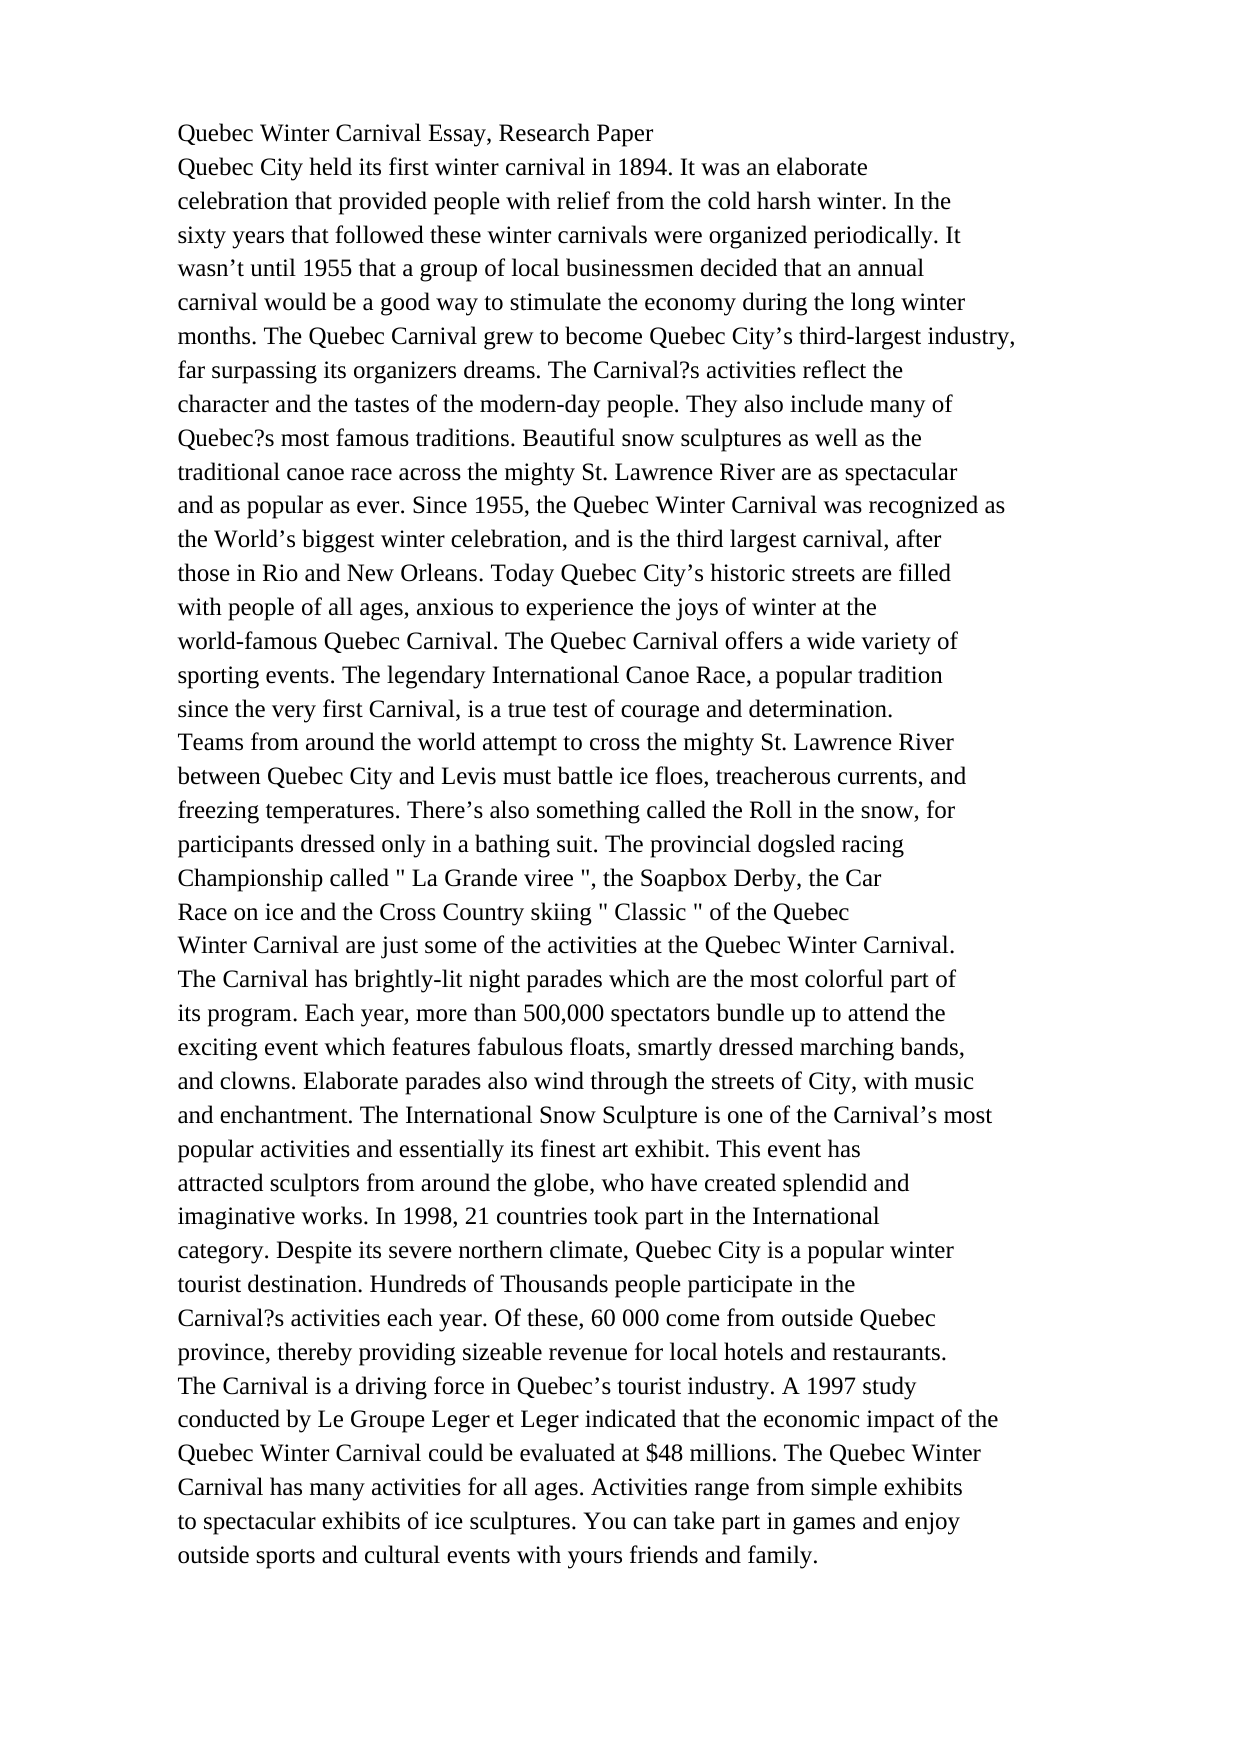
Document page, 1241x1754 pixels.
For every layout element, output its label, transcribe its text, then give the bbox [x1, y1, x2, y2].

text outside sports and cultural events with yours friends and family. [177, 1540, 1152, 1569]
text and enchantment. The International Snow Sculpture is one of the Carnival’s most [177, 1100, 1152, 1129]
text popular activities and essentially its finest art exhibit. This event has [177, 1134, 1152, 1162]
text The Carnival is a driving force in Quebec’s tourist industry. A 1997 study [177, 1371, 1152, 1399]
text with people of all ages, anxious to experience the joys of winter at the [177, 592, 1152, 621]
text those in Rio and New Orleans. Today Quebec City’s historic streets are filled [177, 558, 1152, 587]
text Quebec Winter Carnival could be evaluated at $48 millions. The Quebec Winter [177, 1438, 1152, 1467]
text Carnival has many activities for all ages. Activities range from simple exhibits [177, 1472, 1152, 1501]
text between Quebec City and Levis must battle ice floes, treacherous currents, and [177, 761, 1152, 790]
text the World’s biggest winter celebration, and is the third largest carnival, after [177, 524, 1152, 553]
text sixty years that followed these winter carnivals were organized periodically. It [177, 220, 1152, 248]
text Teams from around the world attempt to cross the mighty St. Lawrence River [177, 727, 1152, 756]
text to spectacular exhibits of ice sculptures. You can take part in games and enjoy [177, 1506, 1152, 1535]
text traditional canoe race across the mighty St. Lawrence River are as spectacular [177, 457, 1152, 485]
text Quebec Winter Carnival Essay, Research Paper [177, 118, 1152, 147]
text and clowns. Elaborate parades also wind through the streets of City, with music [177, 1066, 1152, 1095]
text wasn’t until 1955 that a group of local businessmen decided that an annual [177, 253, 1152, 282]
text Quebec?s most famous traditions. Beautiful snow sculptures as well as the [177, 423, 1152, 452]
text Quebec City held its first winter carnival in 1894. It was an elaborate [177, 152, 1152, 181]
text sporting events. The legendary International Canoe Race, a popular tradition [177, 660, 1152, 688]
text Winter Carnival are just some of the activities at the Quebec Winter Carnival. [177, 931, 1152, 959]
text carnival would be a good way to stimulate the economy during the long winter [177, 287, 1152, 316]
text Race on ice and the Cross Country skiing " Classic " of the Quebec [177, 897, 1152, 926]
text participants dressed only in a bathing suit. The provincial dogsled racing [177, 829, 1152, 858]
text character and the tastes of the modern-day people. They also include many of [177, 389, 1152, 418]
text world-famous Quebec Carnival. The Quebec Carnival offers a wide variety of [177, 626, 1152, 655]
text category. Despite its severe northern climate, Quebec City is a popular winter [177, 1235, 1152, 1264]
text celebration that provided people with relief from the cold harsh winter. In the [177, 186, 1152, 214]
text attracted sculptors from around the globe, who have created splendid and [177, 1168, 1152, 1196]
text months. The Quebec Carnival grew to become Quebec City’s third-largest industry, [177, 321, 1152, 350]
text The Carnival has brightly-lit night parades which are the most colorful part of [177, 964, 1152, 993]
text since the very first Carnival, is a true test of courage and determination. [177, 694, 1152, 722]
text its program. Each year, more than 500,000 spectators bundle up to attend the [177, 998, 1152, 1027]
text Championship called " La Grande viree ", the Soapbox Derby, the Car [177, 863, 1152, 892]
text and as popular as ever. Since 1955, the Quebec Winter Carnival was recognized as [177, 491, 1152, 519]
text freezing temperatures. There’s also something called the Roll in the snow, for [177, 795, 1152, 824]
text imaginative works. In 1998, 21 countries took part in the International [177, 1201, 1152, 1230]
text far surpassing its organizers dreams. The Carnival?s activities reflect the [177, 355, 1152, 384]
text exciting event which features fabulous floats, smartly dressed marching bands, [177, 1032, 1152, 1061]
text conducted by Le Groupe Leger et Leger indicated that the economic impact of the [177, 1404, 1152, 1433]
text tourist destination. Hundreds of Thousands people participate in the [177, 1269, 1152, 1298]
text Carnival?s activities each year. Of these, 60 000 come from outside Quebec [177, 1303, 1152, 1332]
text province, thereby providing sizeable revenue for local hotels and restaurants. [177, 1337, 1152, 1366]
